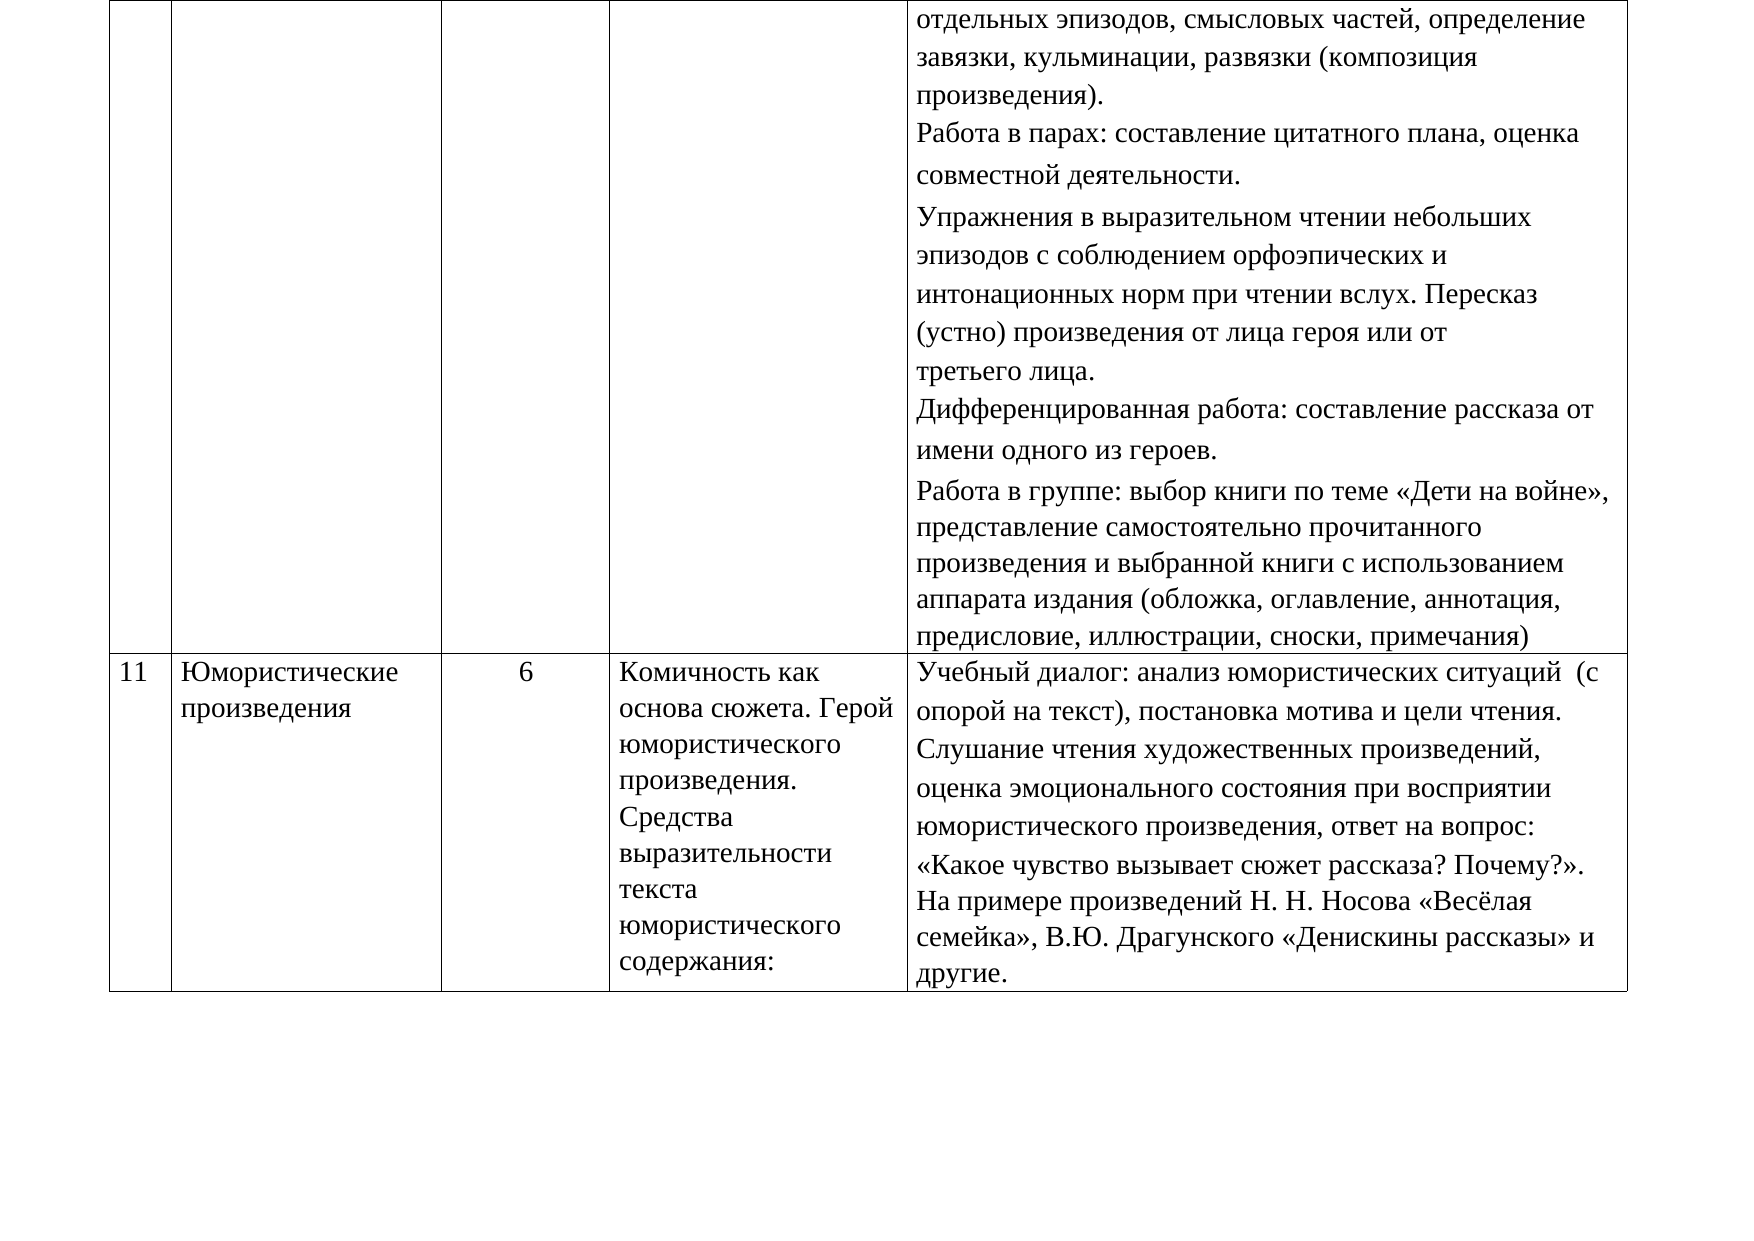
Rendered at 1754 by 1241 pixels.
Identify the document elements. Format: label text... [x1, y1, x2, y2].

table_header [610, 1, 907, 653]
table_header [172, 1, 441, 653]
table_header [110, 1, 171, 653]
table_cell Юмористические произведения [172, 654, 441, 991]
table_cell 6 [442, 654, 609, 991]
table_header [442, 1, 609, 653]
table_cell Комичность как основа сюжета. Герой юмористического произведения. Средства выразительности текста юмористического содержания: [610, 654, 907, 991]
table_header отдельных эпизодов, смысловых частей, определение завязки, кульминации, развязки (композиция произведения). Работа в парах: составление цитатного плана, оценка совместной деятельности. Упражнения в выразительном чтении небольших эпизодов с соблюдением орфоэпических и интонационных норм при чтении вслух. Пересказ (устно) произведения от лица героя или от третьего лица. Дифференцированная работа: составление рассказа от имени одного из героев. Работа в группе: выбор книги по теме «Дети на войне», представление самостоятельно прочитанного произведения и выбранной книги с использованием аппарата издания (обложка, оглавление, аннотация, предисловие, иллюстрации, сноски, примечания) [908, 1, 1627, 653]
table_cell 11 [110, 654, 171, 991]
table_cell Учебный диалог: анализ юмористических ситуаций (с опорой на текст), постановка мотива и цели чтения. Слушание чтения художественных произведений, оценка эмоционального состояния при восприятии юмористического произведения, ответ на вопрос: «Какое чувство вызывает сюжет рассказа? Почему?». На примере произведений Н. Н. Носова «Весёлая семейка», В.Ю. Драгунского «Денискины рассказы» и другие. [908, 654, 1627, 991]
